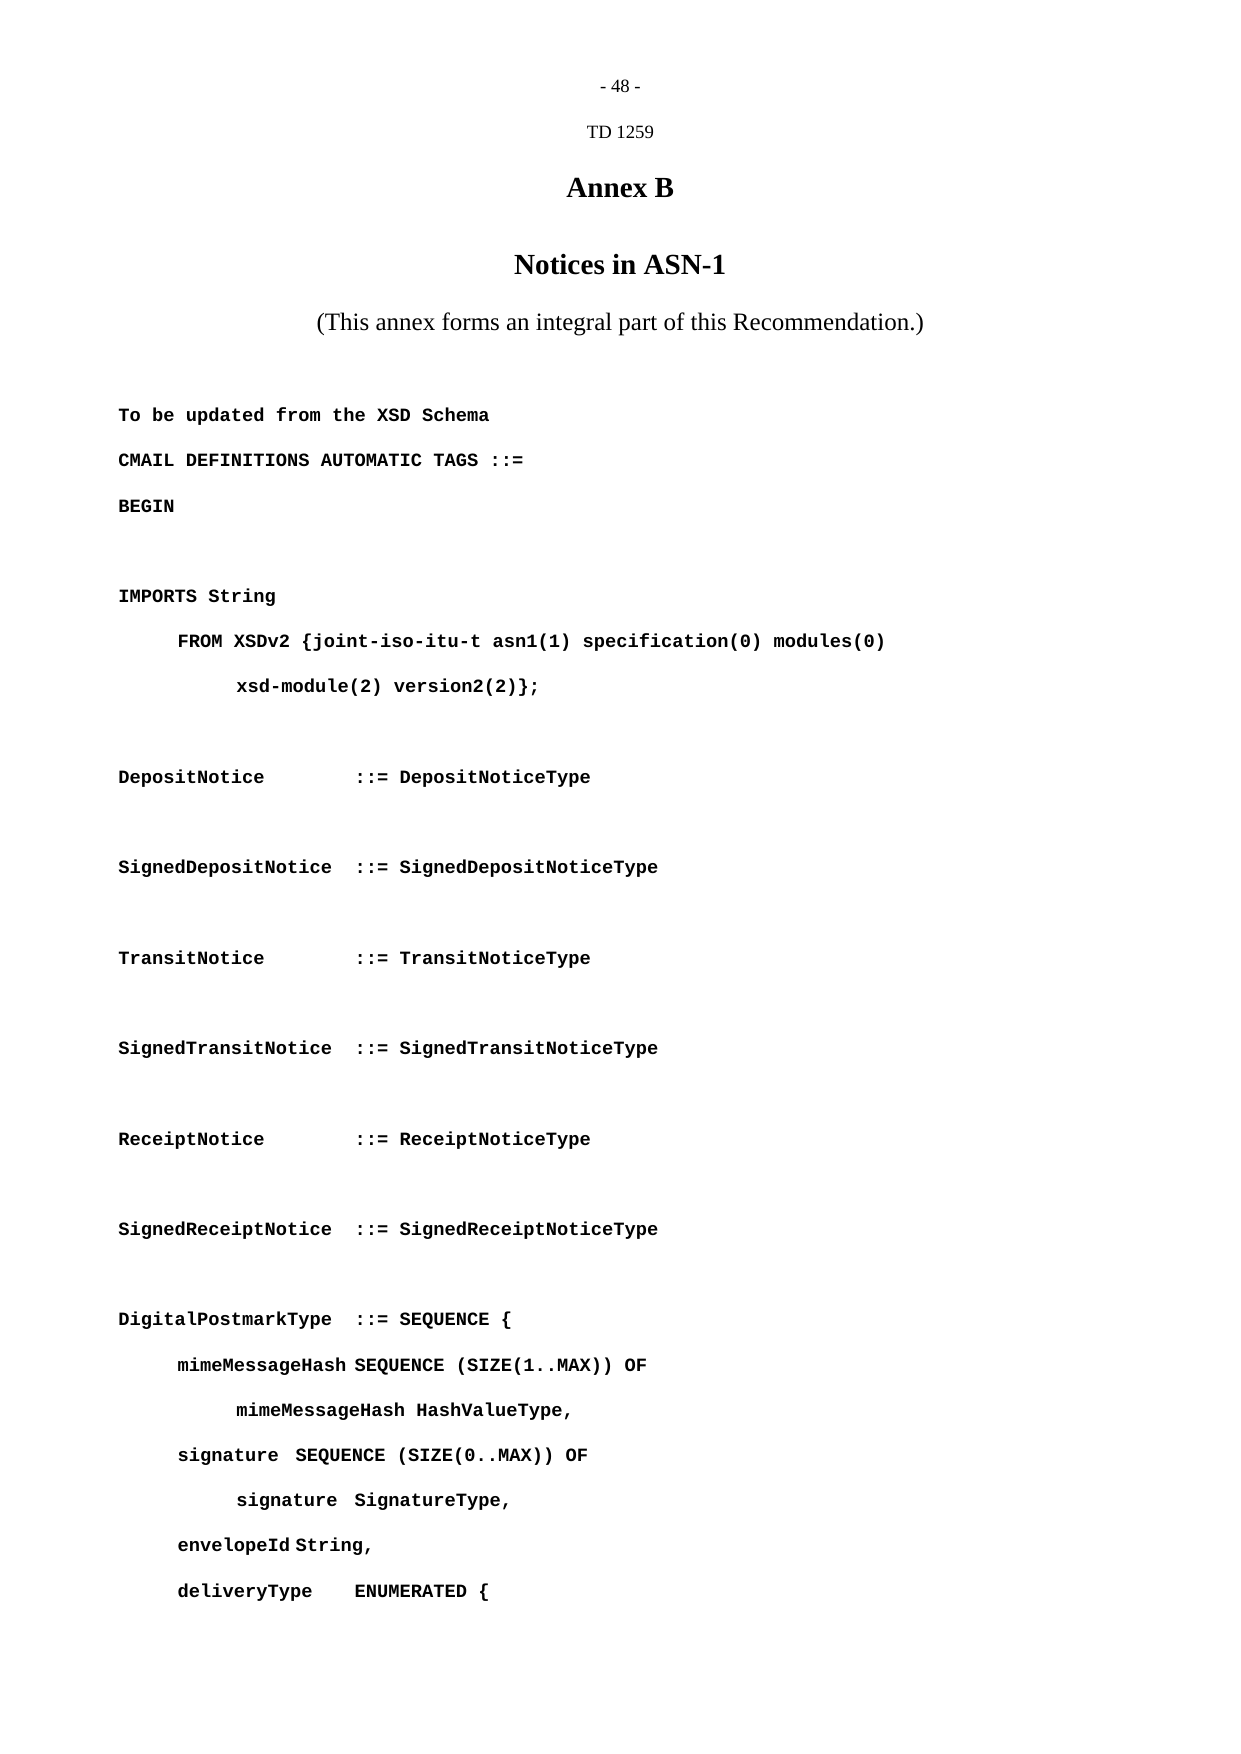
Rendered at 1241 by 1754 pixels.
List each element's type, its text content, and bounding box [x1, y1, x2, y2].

text xsd-module(2) version2(2)}; [118, 677, 1122, 698]
text mimeMessageHash HashValueType, [118, 1401, 1122, 1422]
text signature SignatureType, [118, 1491, 1122, 1512]
text To be updated from the XSD Schema [118, 406, 1122, 427]
text FROM XSDv2 {joint-iso-itu-t asn1(1) specification(0) modules(0) [118, 632, 1122, 653]
text deliveryType ENUMERATED { [118, 1581, 1122, 1603]
text BEGIN [118, 496, 1122, 518]
text DigitalPostmarkType ::= SEQUENCE { [118, 1310, 1122, 1331]
title Annex B Notices in ASN-1 [118, 170, 1122, 281]
text SignedDepositNotice ::= SignedDepositNoticeType [118, 858, 1122, 879]
text CMAIL DEFINITIONS AUTOMATIC TAGS ::= [118, 451, 1122, 472]
text IMPORTS String [118, 587, 1122, 608]
text ReceiptNotice ::= ReceiptNoticeType [118, 1129, 1122, 1151]
text SignedReceiptNotice ::= SignedReceiptNoticeType [118, 1220, 1122, 1241]
text SignedTransitNotice ::= SignedTransitNoticeType [118, 1039, 1122, 1060]
text DepositNotice ::= DepositNoticeType [118, 768, 1122, 789]
text TransitNotice ::= TransitNoticeType [118, 948, 1122, 970]
text envelopeId String, [118, 1536, 1122, 1557]
text mimeMessageHash SEQUENCE (SIZE(1..MAX)) OF [118, 1355, 1122, 1377]
text (This annex forms an integral part of this Recommendation.) [118, 307, 1122, 336]
text signature SEQUENCE (SIZE(0..MAX)) OF [118, 1446, 1122, 1467]
